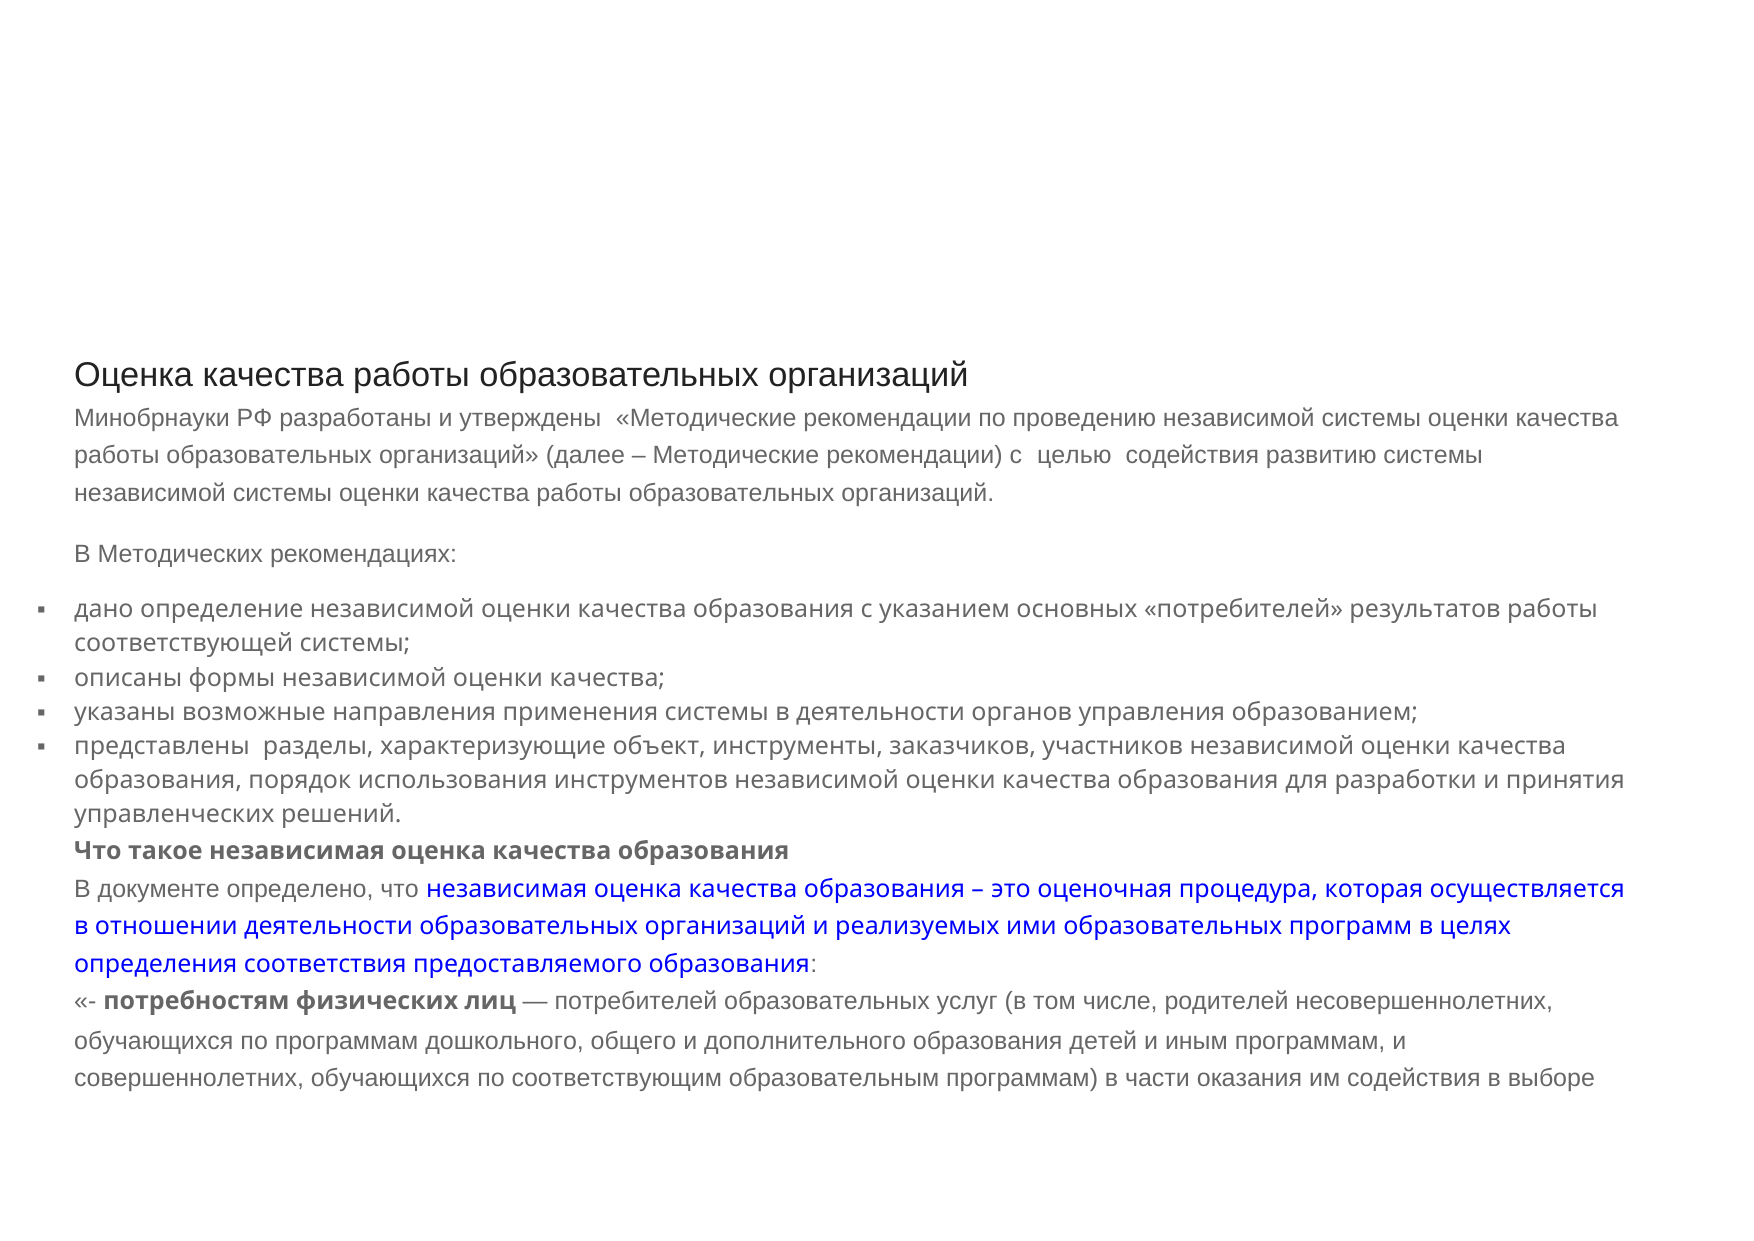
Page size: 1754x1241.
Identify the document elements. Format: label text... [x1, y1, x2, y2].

text Что такое независимая оценка качества образования [74, 829, 1636, 867]
text Минобрнауки РФ разработаны и утверждены «Методические рекомендации по проведению независимой системы оценки качества работы образовательных организаций» (далее – Методические рекомендации) с целью содействия развитию системы независимой системы оценки качества работы образовательных организаций. [74, 394, 1636, 507]
text В Методических рекомендациях: [74, 530, 1636, 568]
text В документе определено, что независимая оценка качества образования – это оценочная процедура, которая осуществляется в отношении деятельности образовательных организаций и реализуемых ими образовательных программ в целях определения соответствия предоставляемого образования: [74, 867, 1636, 979]
list представлены разделы, характеризующие объект, инструменты, заказчиков, участников независимой оценки качества образования, порядок использования инструментов независимой оценки качества образования для разработки и принятия управленческих решений. [36, 727, 1636, 829]
list указаны возможные направления применения системы в деятельности органов управления образованием; [36, 693, 1636, 727]
list описаны формы независимой оценки качества; [36, 659, 1636, 693]
list дано определение независимой оценки качества образования с указанием основных «потребителей» результатов работы соответствующей системы; [36, 591, 1636, 659]
text Оценка качества работы образовательных организаций [74, 338, 1636, 394]
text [74, 979, 1636, 1092]
